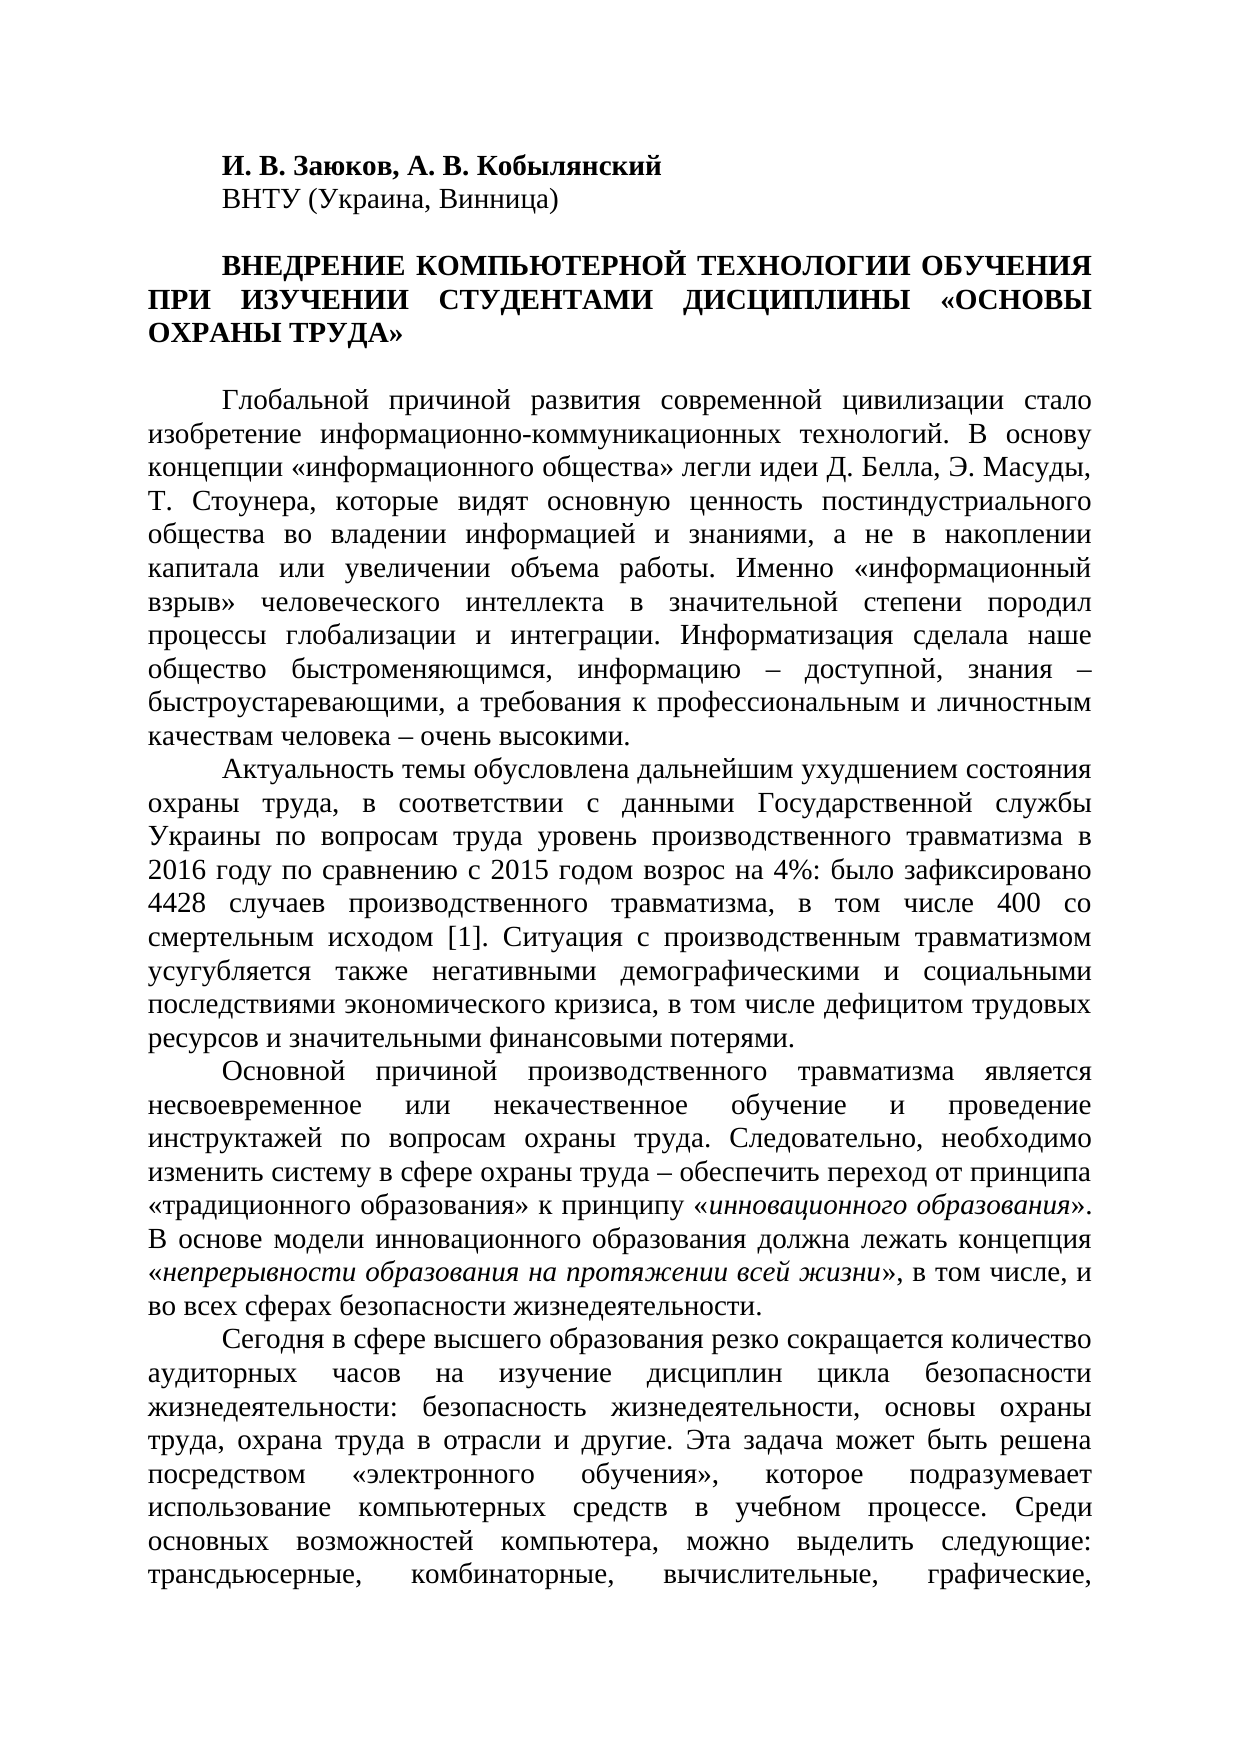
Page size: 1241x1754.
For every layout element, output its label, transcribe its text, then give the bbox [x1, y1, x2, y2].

text И. В. Заюков, А. В. Кобылянский [148, 148, 1092, 181]
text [148, 1322, 1092, 1590]
text ВНЕДРЕНИЕ КОМПЬЮТЕРНОЙ ТЕХНОЛОГИИ ОБУЧЕНИЯ ПРИ ИЗУЧЕНИИ СТУДЕНТАМИ ДИСЦИПЛИНЫ «ОСНОВЫ ОХРАНЫ ТРУДА» [148, 248, 1092, 349]
text Актуальность темы обусловлена дальнейшим ухудшением состояния охраны труда, в соответствии с данными Государственной службы Украины по вопросам труда уровень производственного травматизма в 2016 году по сравнению с 2015 годом возрос на 4%: было зафиксировано 4428 случаев производственного травматизма, в том числе 400 со смертельным исходом [1]. Ситуация с производственным травматизмом усугубляется также негативными демографическими и социальными последствиями экономического кризиса, в том числе дефицитом трудовых ресурсов и значительными финансовыми потерями. [148, 751, 1092, 1053]
text Глобальной причиной развития современной цивилизации стало изобретение информационно-коммуникационных технологий. В основу концепции «информационного общества» легли идеи Д. Белла, Э. Масуды, Т. Стоунера, которые видят основную ценность постиндустриального общества во владении информацией и знаниями, а не в накоплении капитала или увеличении объема работы. Именно «информационный взрыв» человеческого интеллекта в значительной степени породил процессы глобализации и интеграции. Информатизация сделала наше общество быстроменяющимся, информацию – доступной, знания – быстроустаревающими, а требования к профессиональным и личностным качествам человека – очень высокими. [148, 382, 1092, 751]
text ВНТУ (Украина, Винница) [148, 181, 1092, 215]
text Основной причиной производственного травматизма является несвоевременное или некачественное обучение и проведение инструктажей по вопросам охраны труда. Следовательно, необходимо изменить систему в сфере охраны труда – обеспечить переход от принципа «традиционного образования» к принципу «инновационного образования». В основе модели инновационного образования должна лежать концепция «непрерывности образования на протяжении всей жизни», в том числе, и во всех сферах безопасности жизнедеятельности. [148, 1053, 1092, 1322]
